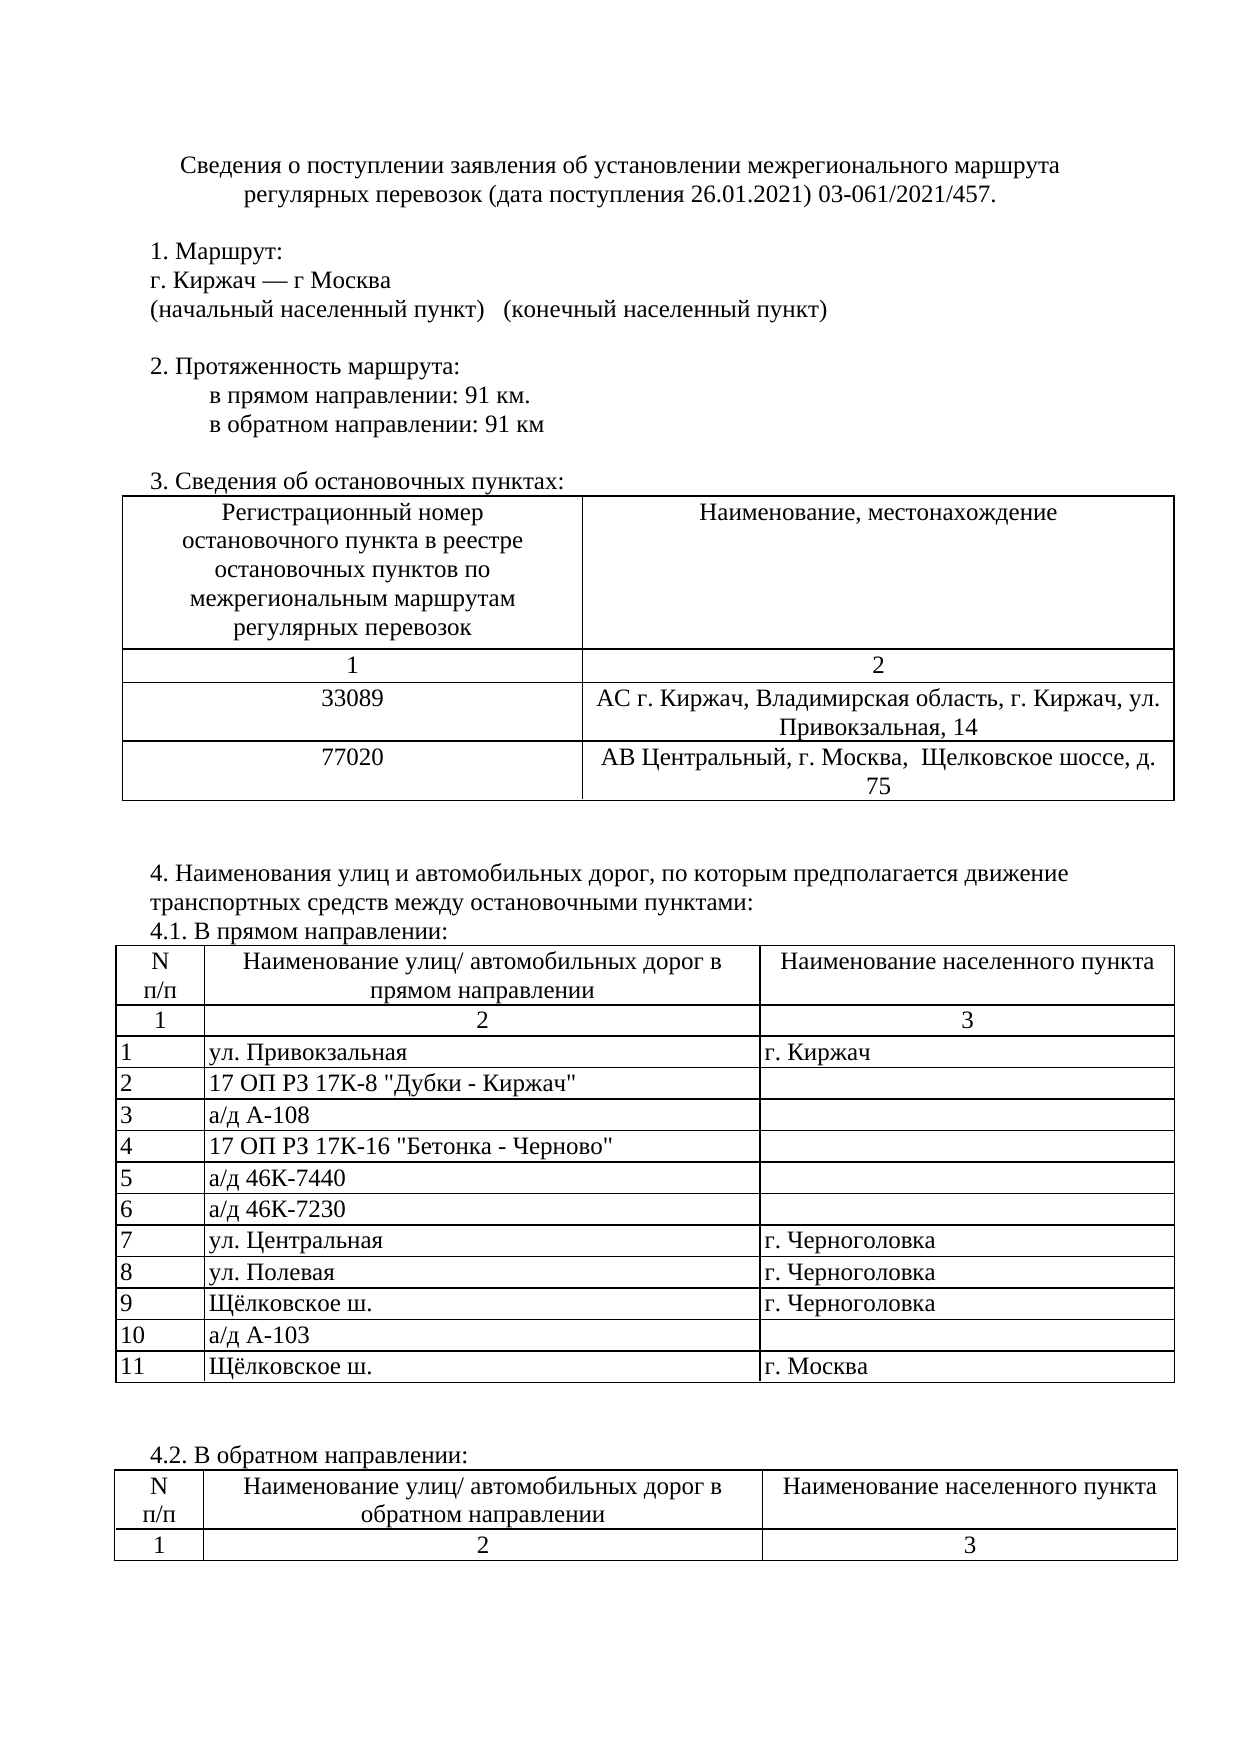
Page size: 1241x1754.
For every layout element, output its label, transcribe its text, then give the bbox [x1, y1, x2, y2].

table_header Наименование населенного пункта [761, 946, 1174, 1004]
table_cell а/д А-103 [205, 1320, 759, 1350]
table_cell ул. Центральная [205, 1226, 759, 1256]
table_header Наименование улиц/ автомобильных дорог в прямом направлении [205, 946, 759, 1004]
table_cell г. Киржач [761, 1037, 1174, 1067]
table_cell 3 [117, 1100, 204, 1130]
table_cell 3 [763, 1528, 1177, 1560]
table_cell [761, 1068, 1174, 1098]
table_cell 33089 [123, 683, 582, 740]
table_cell 17 ОП РЗ 17К-8 "Дубки - Киржач" [205, 1068, 759, 1098]
table_cell [761, 1194, 1174, 1224]
table_cell 10 [117, 1320, 204, 1350]
table_header Наименование улиц/ автомобильных дорог в обратном направлении [204, 1471, 762, 1528]
table_cell 2 [205, 1006, 759, 1035]
table_cell г. Черноголовка [761, 1257, 1174, 1287]
table_cell 4 [117, 1131, 204, 1161]
text 1. Маршрут: [150, 236, 1090, 265]
table_header Наименование населенного пункта [763, 1471, 1177, 1528]
table_cell 3 [761, 1006, 1174, 1035]
table_cell Щёлковское ш. [205, 1289, 759, 1318]
table_cell 8 [117, 1257, 204, 1287]
table_cell 1 [117, 1006, 204, 1035]
table_cell 6 [117, 1194, 204, 1224]
table_cell а/д 46К-7440 [205, 1163, 759, 1193]
table_cell а/д А-108 [205, 1100, 759, 1130]
table_cell АВ Центральный, г. Москва, Щелковское шоссе, д. 75 [583, 742, 1173, 799]
text 4.2. В обратном направлении: [150, 1440, 1090, 1469]
table_cell Щёлковское ш. [205, 1352, 759, 1381]
text в прямом направлении: 91 км. [150, 380, 1090, 409]
text 4.1. В прямом направлении: [150, 916, 1090, 945]
table_cell 1 [123, 650, 582, 681]
table_cell г. Черноголовка [761, 1289, 1174, 1318]
text (начальный населенный пункт) (конечный населенный пункт) [150, 294, 1090, 322]
table_cell ул. Полевая [205, 1257, 759, 1287]
table_header N п/п [117, 946, 204, 1004]
table_cell 2 [583, 650, 1173, 681]
table_cell 17 ОП РЗ 17К-16 "Бетонка - Черново" [205, 1131, 759, 1161]
table_cell [761, 1163, 1174, 1193]
table_cell [761, 1320, 1174, 1350]
table_cell 77020 [123, 742, 582, 799]
table_cell 1 [117, 1037, 204, 1067]
table_header N п/п [115, 1471, 203, 1528]
text 3. Сведения об остановочных пунктах: [150, 466, 1090, 495]
table_cell 9 [117, 1289, 204, 1318]
table_header Наименование, местонахождение [583, 497, 1173, 648]
table_cell [761, 1131, 1174, 1161]
table_cell 11 [117, 1352, 204, 1381]
table_cell 7 [117, 1226, 204, 1256]
table_cell 5 [117, 1163, 204, 1193]
text г. Киржач — г Москва [150, 265, 1090, 294]
text Сведения о поступлении заявления об установлении межрегионального маршрута регулярных перевозок (дата поступления 26.01.2021) 03-061/2021/457. [150, 150, 1090, 207]
table_cell АС г. Киржач, Владимирская область, г. Киржач, ул. Привокзальная, 14 [583, 683, 1173, 740]
table_cell г. Москва [761, 1352, 1174, 1381]
text 2. Протяженность маршрута: [150, 351, 1090, 380]
table_header Регистрационный номер остановочного пункта в реестре остановочных пунктов по межрегиональным маршрутам регулярных перевозок [123, 497, 582, 648]
table_cell а/д 46К-7230 [205, 1194, 759, 1224]
text в обратном направлении: 91 км [150, 409, 1090, 437]
text 4. Наименования улиц и автомобильных дорог, по которым предполагается движение транспортных средств между остановочными пунктами: [150, 858, 1090, 916]
table_cell 2 [204, 1530, 762, 1560]
table_cell 2 [117, 1068, 204, 1098]
table_cell г. Черноголовка [761, 1226, 1174, 1256]
table_cell [761, 1100, 1174, 1130]
table_cell ул. Привокзальная [205, 1037, 759, 1067]
table_cell 1 [115, 1529, 203, 1560]
